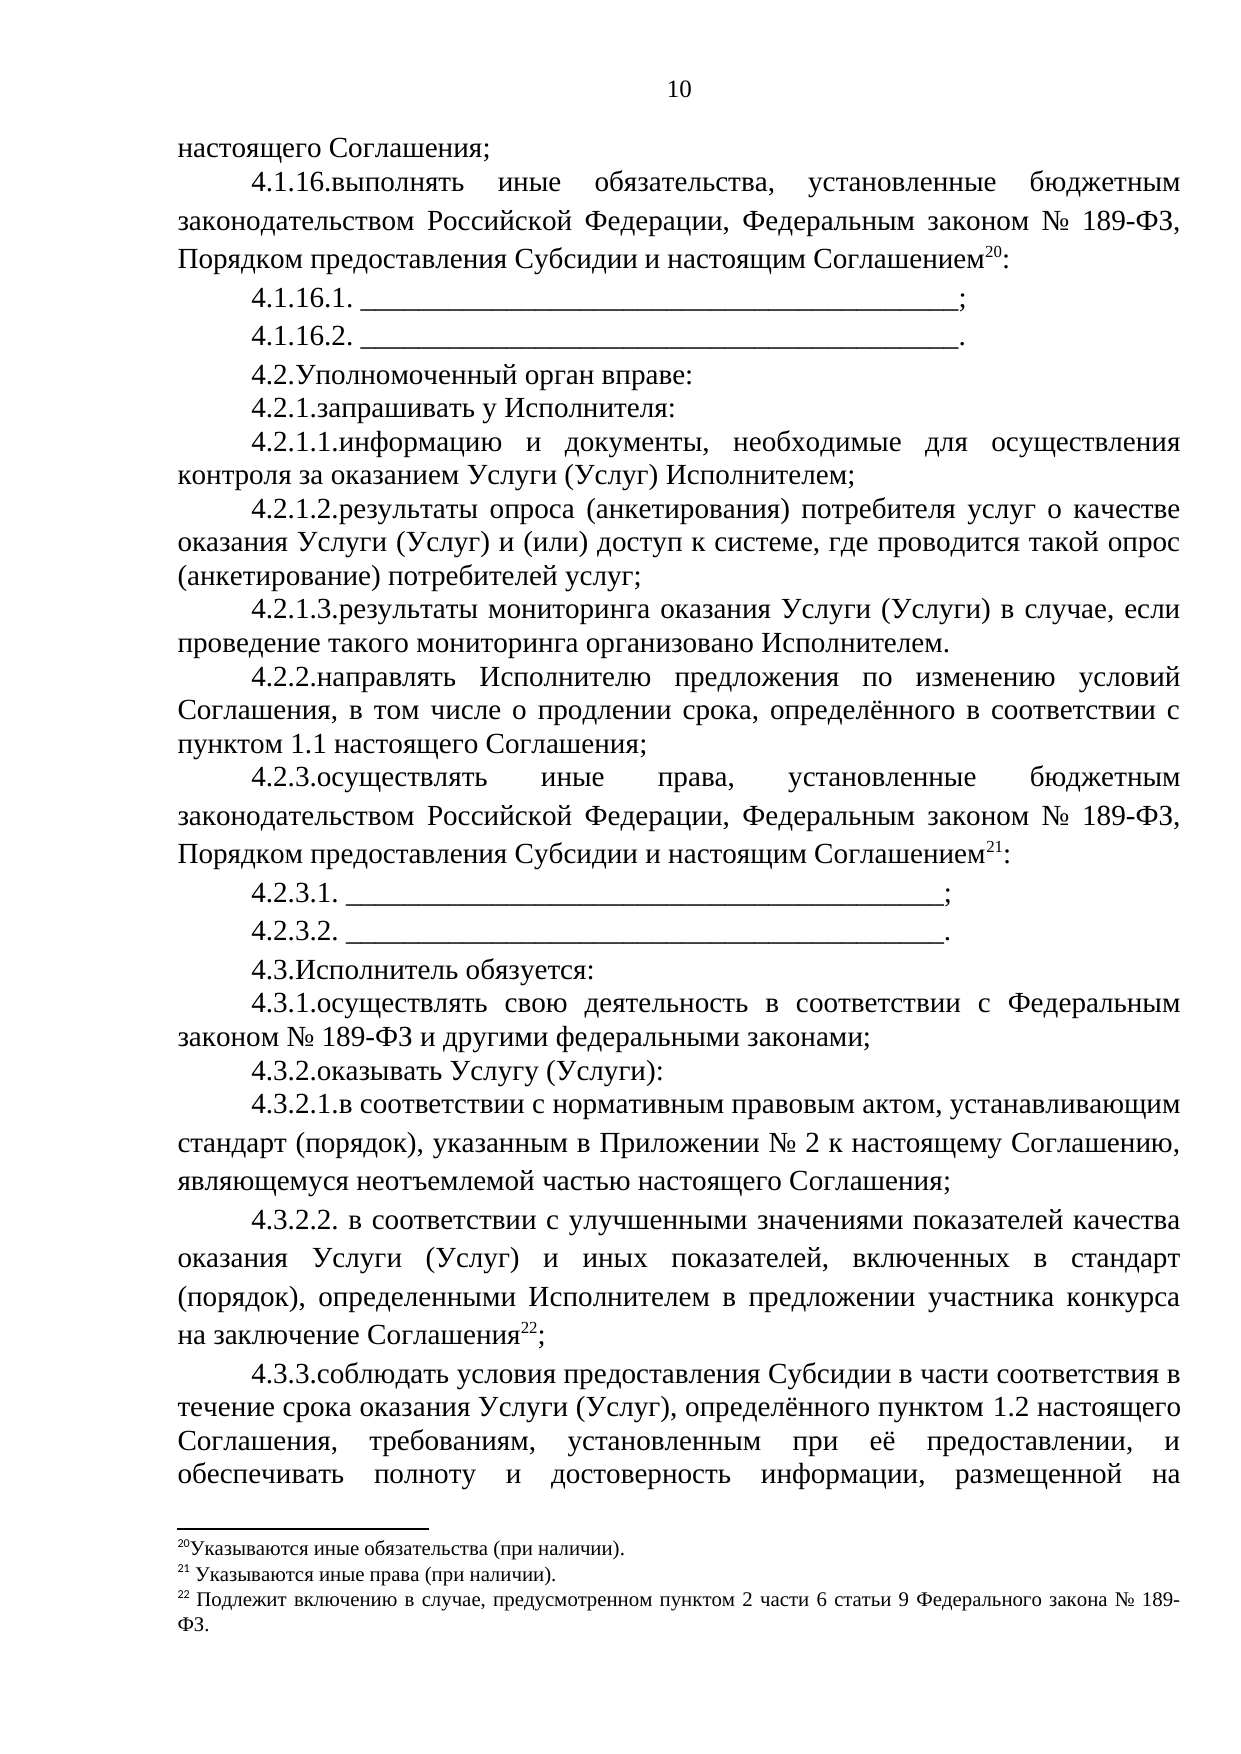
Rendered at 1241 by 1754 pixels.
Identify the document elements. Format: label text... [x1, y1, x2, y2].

text 4.2.1.3.результаты мониторинга оказания Услуги (Услуги) в случае, если проведение такого мониторинга организовано Исполнителем. [177, 592, 1181, 659]
text 4.2.1.запрашивать у Исполнителя: [177, 390, 1181, 424]
text 4.2.2.направлять Исполнителю предложения по изменению условий Соглашения, в том числе о продлении срока, определённого в соответствии с пунктом 1.1 настоящего Соглашения; [177, 659, 1181, 759]
text 4.1.16.1. _________________________________________; [177, 280, 1181, 313]
text 4.2.3.1. _________________________________________; [177, 875, 1181, 908]
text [177, 1356, 1181, 1490]
text 4.2.3.осуществлять иные права, установленные бюджетным законодательством Российской Федерации, Федеральным законом № 189-ФЗ, Порядком предоставления Субсидии и настоящим Соглашением: [177, 759, 1181, 870]
text 4.2.3.2. _________________________________________. [177, 913, 1181, 947]
text 4.3.2.оказывать Услугу (Услуги): [177, 1053, 1181, 1086]
text 4.2.1.2.результаты опроса (анкетирования) потребителя услуг о качестве оказания Услуги (Услуг) и (или) доступ к системе, где проводится такой опрос (анкетирование) потребителей услуг; [177, 491, 1181, 592]
text 4.3.2.1.в соответствии с нормативным правовым актом, устанавливающим стандарт (порядок), указанным в Приложении № 2 к настоящему Соглашению, являющемуся неотъемлемой частью настоящего Соглашения; [177, 1086, 1181, 1197]
text 4.3.2.2. в соответствии с улучшенными значениями показателей качества оказания Услуги (Услуг) и иных показателей, включенных в стандарт (порядок), определенными Исполнителем в предложении участника конкурса на заключение Соглашения; [177, 1202, 1181, 1351]
text 4.1.16.2. _________________________________________. [177, 318, 1181, 352]
text 4.3.Исполнитель обязуется: [177, 952, 1181, 986]
text 4.3.1.осуществлять свою деятельность в соответствии с Федеральным законом № 189-ФЗ и другими федеральными законами; [177, 986, 1181, 1053]
text 4.1.16.выполнять иные обязательства, установленные бюджетным законодательством Российской Федерации, Федеральным законом № 189-ФЗ, Порядком предоставления Субсидии и настоящим Соглашением: [177, 164, 1181, 275]
text 4.2.1.1.информацию и документы, необходимые для осуществления контроля за оказанием Услуги (Услуг) Исполнителем; [177, 424, 1181, 491]
text 4.2.Уполномоченный орган вправе: [177, 357, 1181, 390]
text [177, 131, 1181, 164]
